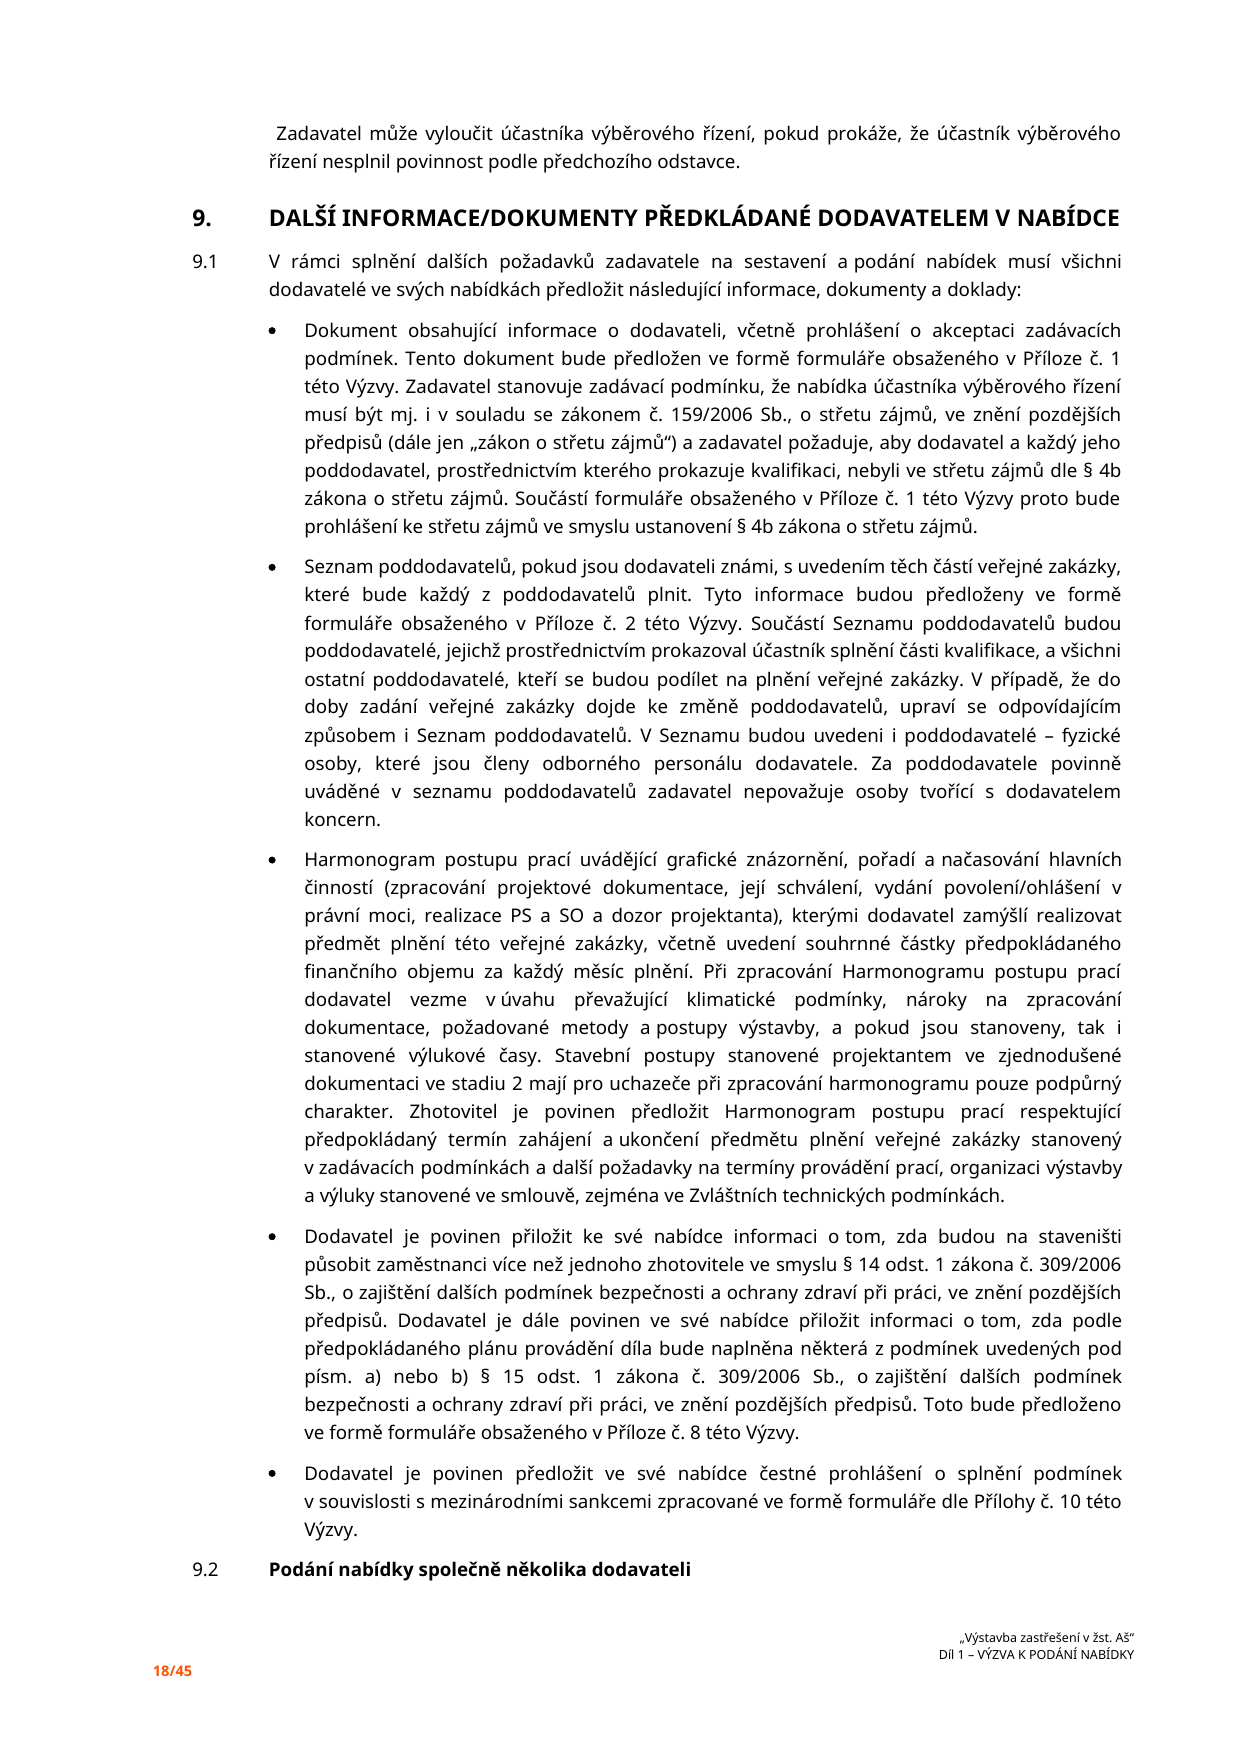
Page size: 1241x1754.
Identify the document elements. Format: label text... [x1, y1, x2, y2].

text Zadavatel může vyloučit účastníka výběrového řízení, pokud prokáže, že účastník výběrového řízení nesplnil povinnost podle předchozího odstavce. [269, 121, 1122, 174]
text Seznam poddodavatelů, pokud jsou dodavateli známi, s uvedením těch částí veřejné zakázky, které bude každý z poddodavatelů plnit. Tyto informace budou předloženy ve formě formuláře obsaženého v Příloze č. 2 této Výzvy. Součástí Seznamu poddodavatelů budou poddodavatelé, jejichž prostřednictvím prokazoval účastník splnění části kvalifikace, a všichni ostatní poddodavatelé, kteří se budou podílet na plnění veřejné zakázky. V případě, že do doby zadání veřejné zakázky dojde ke změně poddodavatelů, upraví se odpovídajícím způsobem i Seznam poddodavatelů. V Seznamu budou uvedeni i poddodavatelé – fyzické osoby, které jsou členy odborného personálu dodavatele. Za poddodavatele povinně uváděné v seznamu poddodavatelů zadavatel nepovažuje osoby tvořící s dodavatelem koncern. [269, 554, 1122, 831]
text V rámci splnění dalších požadavků zadavatele na sestavení a podání nabídek musí všichni dodavatelé ve svých nabídkách předložit následující informace, dokumenty a doklady: [192, 248, 1122, 302]
text Harmonogram postupu prací uvádějící grafické znázornění, pořadí a načasování hlavních činností (zpracování projektové dokumentace, její schválení, vydání povolení/ohlášení v právní moci, realizace PS a SO a dozor projektanta), kterými dodavatel zamýšlí realizovat předmět plnění této veřejné zakázky, včetně uvedení souhrnné částky předpokládaného finančního objemu za každý měsíc plnění. Při zpracování Harmonogramu postupu prací dodavatel vezme v úvahu převažující klimatické podmínky, nároky na zpracování dokumentace, požadované metody a postupy výstavby, a pokud jsou stanoveny, tak i stanovené výlukové časy. Stavební postupy stanovené projektantem ve zjednodušené dokumentaci ve stadiu 2 mají pro uchazeče při zpracování harmonogramu pouze podpůrný charakter. Zhotovitel je povinen předložit Harmonogram postupu prací respektující předpokládaný termín zahájení a ukončení předmětu plnění veřejné zakázky stanovený v zadávacích podmínkách a další požadavky na termíny provádění prací, organizaci výstavby a výluky stanovené ve smlouvě, zejména ve Zvláštních technických podmínkách. [269, 846, 1122, 1208]
text Podání nabídky společně několika dodavateli [192, 1556, 1122, 1582]
text Dodavatel je povinen přiložit ke své nabídce informaci o tom, zda budou na staveništi působit zaměstnanci více než jednoho zhotovitele ve smyslu § 14 odst. 1 zákona č. 309/2006 Sb., o zajištění dalších podmínek bezpečnosti a ochrany zdraví při práci, ve znění pozdějších předpisů. Dodavatel je dále povinen ve své nabídce přiložit informaci o tom, zda podle předpokládaného plánu provádění díla bude naplněna některá z podmínek uvedených pod písm. a) nebo b) § 15 odst. 1 zákona č. 309/2006 Sb., o zajištění dalších podmínek bezpečnosti a ochrany zdraví při práci, ve znění pozdějších předpisů. Toto bude předloženo ve formě formuláře obsaženého v Příloze č. 8 této Výzvy. [269, 1223, 1122, 1445]
text Dodavatel je povinen předložit ve své nabídce čestné prohlášení o splnění podmínek v souvislosti s mezinárodními sankcemi zpracované ve formě formuláře dle Přílohy č. 10 této Výzvy. [269, 1460, 1122, 1541]
text DALŠÍ INFORMACE/DOKUMENTY PŘEDKLÁDANÉ DODAVATELEM V NABÍDCE [192, 202, 1122, 233]
text Dokument obsahující informace o dodavateli, včetně prohlášení o akceptaci zadávacích podmínek. Tento dokument bude předložen ve formě formuláře obsaženého v Příloze č. 1 této Výzvy. Zadavatel stanovuje zadávací podmínku, že nabídka účastníka výběrového řízení musí být mj. i v souladu se zákonem č. 159/2006 Sb., o střetu zájmů, ve znění pozdějších předpisů (dále jen „zákon o střetu zájmů“) a zadavatel požaduje, aby dodavatel a každý jeho poddodavatel, prostřednictvím kterého prokazuje kvalifikaci, nebyli ve střetu zájmů dle § 4b zákona o střetu zájmů. Součástí formuláře obsaženého v Příloze č. 1 této Výzvy proto bude prohlášení ke střetu zájmů ve smyslu ustanovení § 4b zákona o střetu zájmů. [269, 317, 1122, 539]
